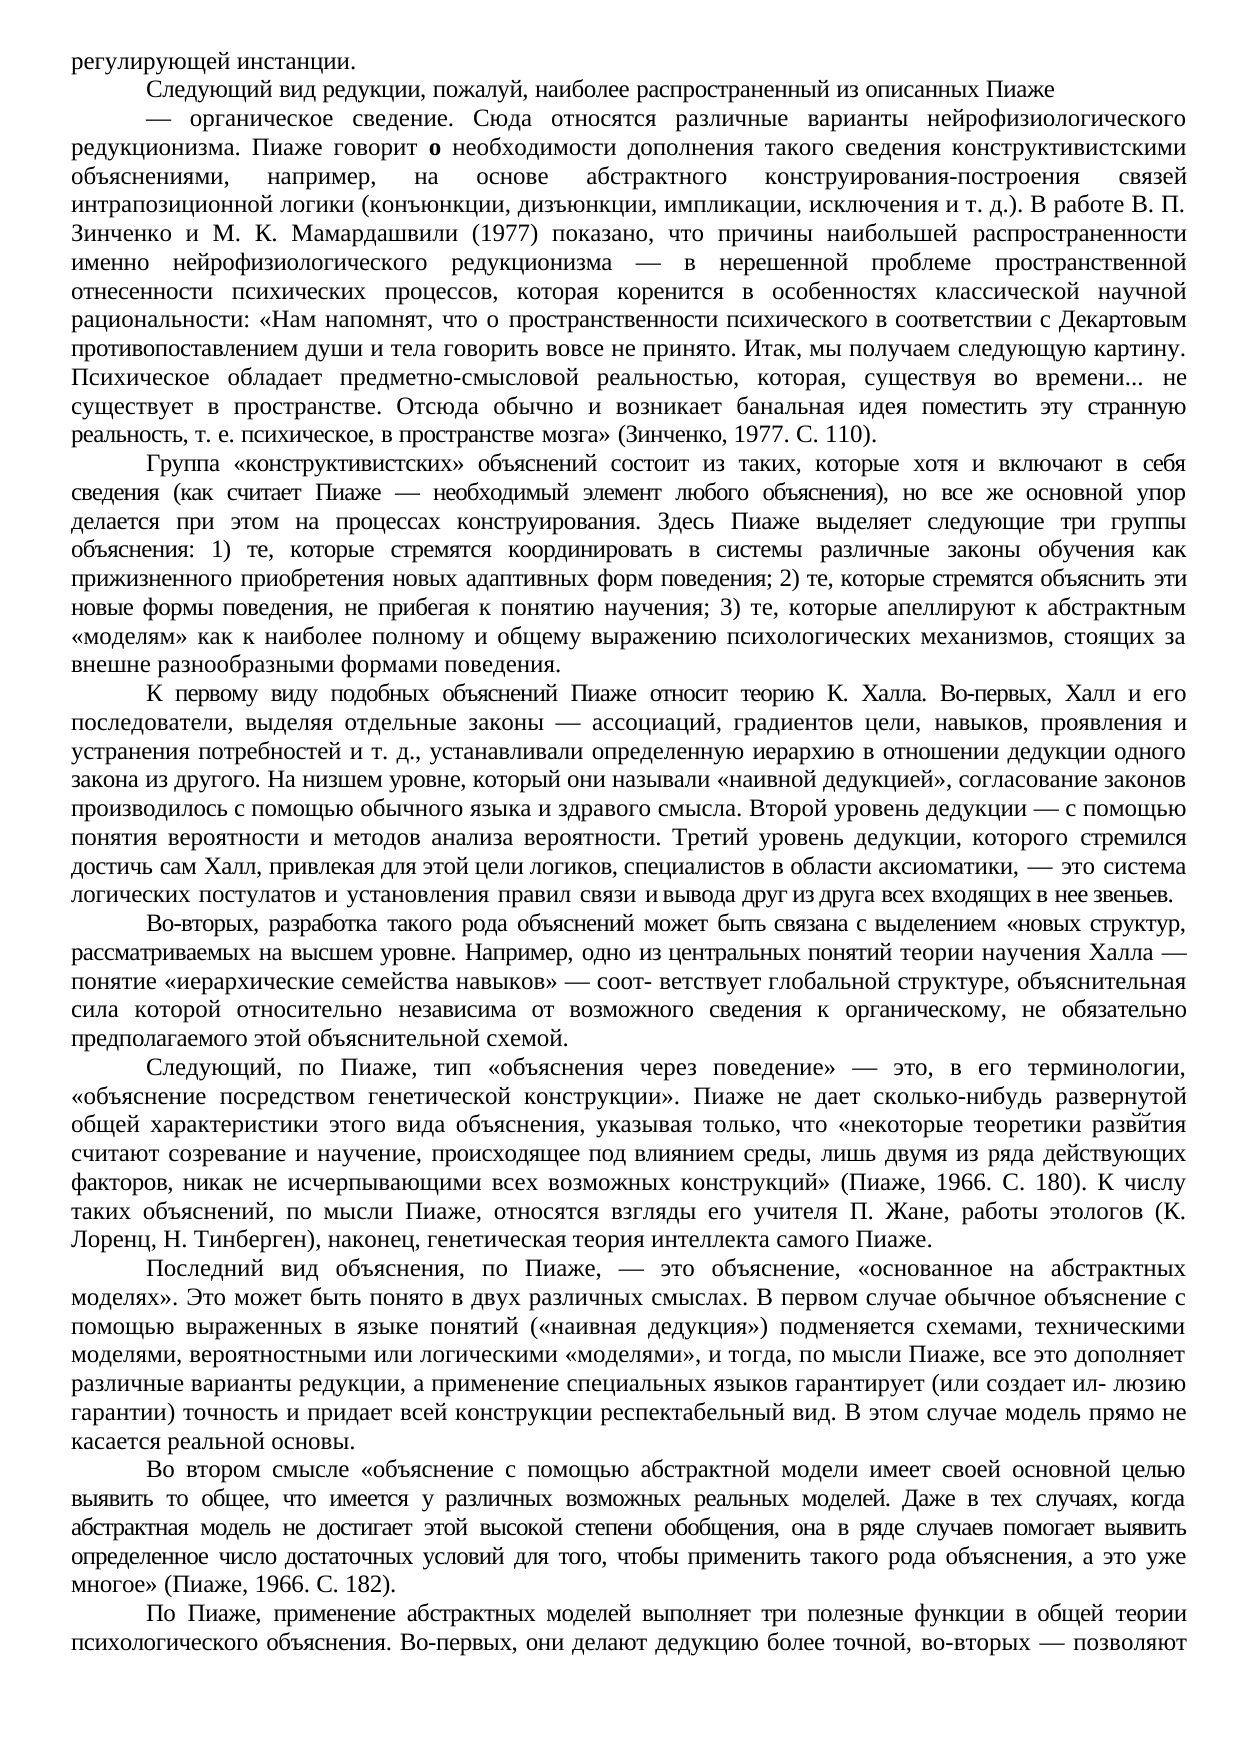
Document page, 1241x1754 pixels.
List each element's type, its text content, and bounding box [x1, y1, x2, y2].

text Во-вторых, разработка такого рода объяснений может быть связана с выделением «новых структур, рассматриваемых на высшем уровне. Например, одно из центральных понятий теории научения Халла — понятие «иерархические семейства навыков» — соот- ветствует глобальной структуре, объяснительная сила которой относительно независима от возможного сведения к органическому, не обязательно предполагаемого этой объяснительной схемой. [71, 908, 1187, 1052]
text — органическое сведение. Сюда относятся различные варианты нейрофизиологического редукционизма. Пиаже говорит о необходимости дополнения такого сведения конструктивистскими объяснениями, например, на основе абстрактного конструирования-построения связей интрапозиционной логики (конъюнкции, дизъюнкции, импликации, исключения и т. д.). В работе В. П. Зинченко и М. К. Мамардашвили (1977) показано, что причины наибольшей распространенности именно нейрофизиологического редукционизма — в нерешенной проблеме пространственной отнесенности психических процессов, которая коренится в особенностях классической научной рациональности: «Нам напомнят, что о пространственности психического в соответствии с Декартовым противопоставлением души и тела говорить вовсе не принято. Итак, мы получаем следующую картину. Психическое обладает предметно-смысловой реальностью, которая, существуя во времени... не существует в пространстве. Отсюда обычно и возникает банальная идея поместить эту странную реальность, т. е. психическое, в пространстве мозга» (Зинченко, 1977. С. 110). [71, 103, 1187, 448]
text Во втором смысле «объяснение с помощью абстрактной модели имеет своей основной целью выявить то общее, что имеется у различных возможных реальных моделей. Даже в тех случаях, когда абстрактная модель не достигает этой высокой степени обобщения, она в ряде случаев помогает выявить определенное число достаточных условий для того, чтобы применить такого рода объяснения, а это уже многое» (Пиаже, 1966. С. 182). [71, 1454, 1187, 1598]
text Группа «конструктивистских» объяснений состоит из таких, которые хотя и включают в себя сведения (как считает Пиаже — необходимый элемент любого объяснения), но все же основной упор делается при этом на процессах конструирования. Здесь Пиаже выделяет следующие три группы объяснения: 1) те, которые стремятся координировать в системы различные законы обучения как прижизненного приобретения новых адаптивных форм поведения; 2) те, которые стремятся объяснить эти новые формы поведения, не прибегая к понятию научения; 3) те, которые апеллируют к абстрактным «моделям» как к наиболее полному и общему выражению психологических механизмов, стоящих за внешне разнообразными формами поведения. [71, 448, 1187, 678]
text Следующий вид редукции, пожалуй, наиболее распространенный из описанных Пиаже [71, 74, 1187, 103]
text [71, 1598, 1187, 1656]
text Следующий, по Пиаже, тип «объяснения через поведение» — это, в его терминологии, «объяснение посредством генетической конструкции». Пиаже не дает сколько-нибудь развернутой общей характеристики этого вида объяснения, указывая только, что «некоторые теоретики развития считают созревание и научение, происходящее под влиянием среды, лишь двумя из ряда действующих факторов, никак не исчерпывающими всех возможных конструкций» (Пиаже, 1966. С. 180). К числу таких объяснений, по мысли Пиаже, относятся взгляды его учителя П. Жане, работы этологов (К. Лоренц, Н. Тинберген), наконец, генетическая теория интеллекта самого Пиаже. [71, 1052, 1187, 1253]
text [71, 46, 1187, 74]
text Последний вид объяснения, по Пиаже, — это объяснение, «основанное на абстрактных моделях». Это может быть понято в двух различных смыслах. В первом случае обычное объяснение с помощью выраженных в языке понятий («наивная дедукция») подменяется схемами, техническими моделями, вероятностными или логическими «моделями», и тогда, по мысли Пиаже, все это дополняет различные варианты редукции, а применение специальных языков гарантирует (или создает ил- люзию гарантии) точность и придает всей конструкции респектабельный вид. В этом случае модель прямо не касается реальной основы. [71, 1253, 1187, 1454]
text К первому виду подобных объяснений Пиаже относит теорию К. Халла. Во-первых, Халл и его последователи, выделяя отдельные законы — ассоциаций, градиентов цели, навыков, проявления и устранения потребностей и т. д., устанавливали определенную иерархию в отношении дедукции одного закона из другого. На низшем уровне, который они называли «наивной дедукцией», согласование законов производилось с помощью обычного языка и здравого смысла. Второй уровень дедукции — с помощью понятия вероятности и методов анализа вероятности. Третий уровень дедукции, которого стремился достичь сам Халл, привлекая для этой цели логиков, специалистов в области аксиоматики, — это система логических постулатов и установления правил связи и вывода друг из друга всех входящих в нее звеньев. [71, 678, 1187, 908]
